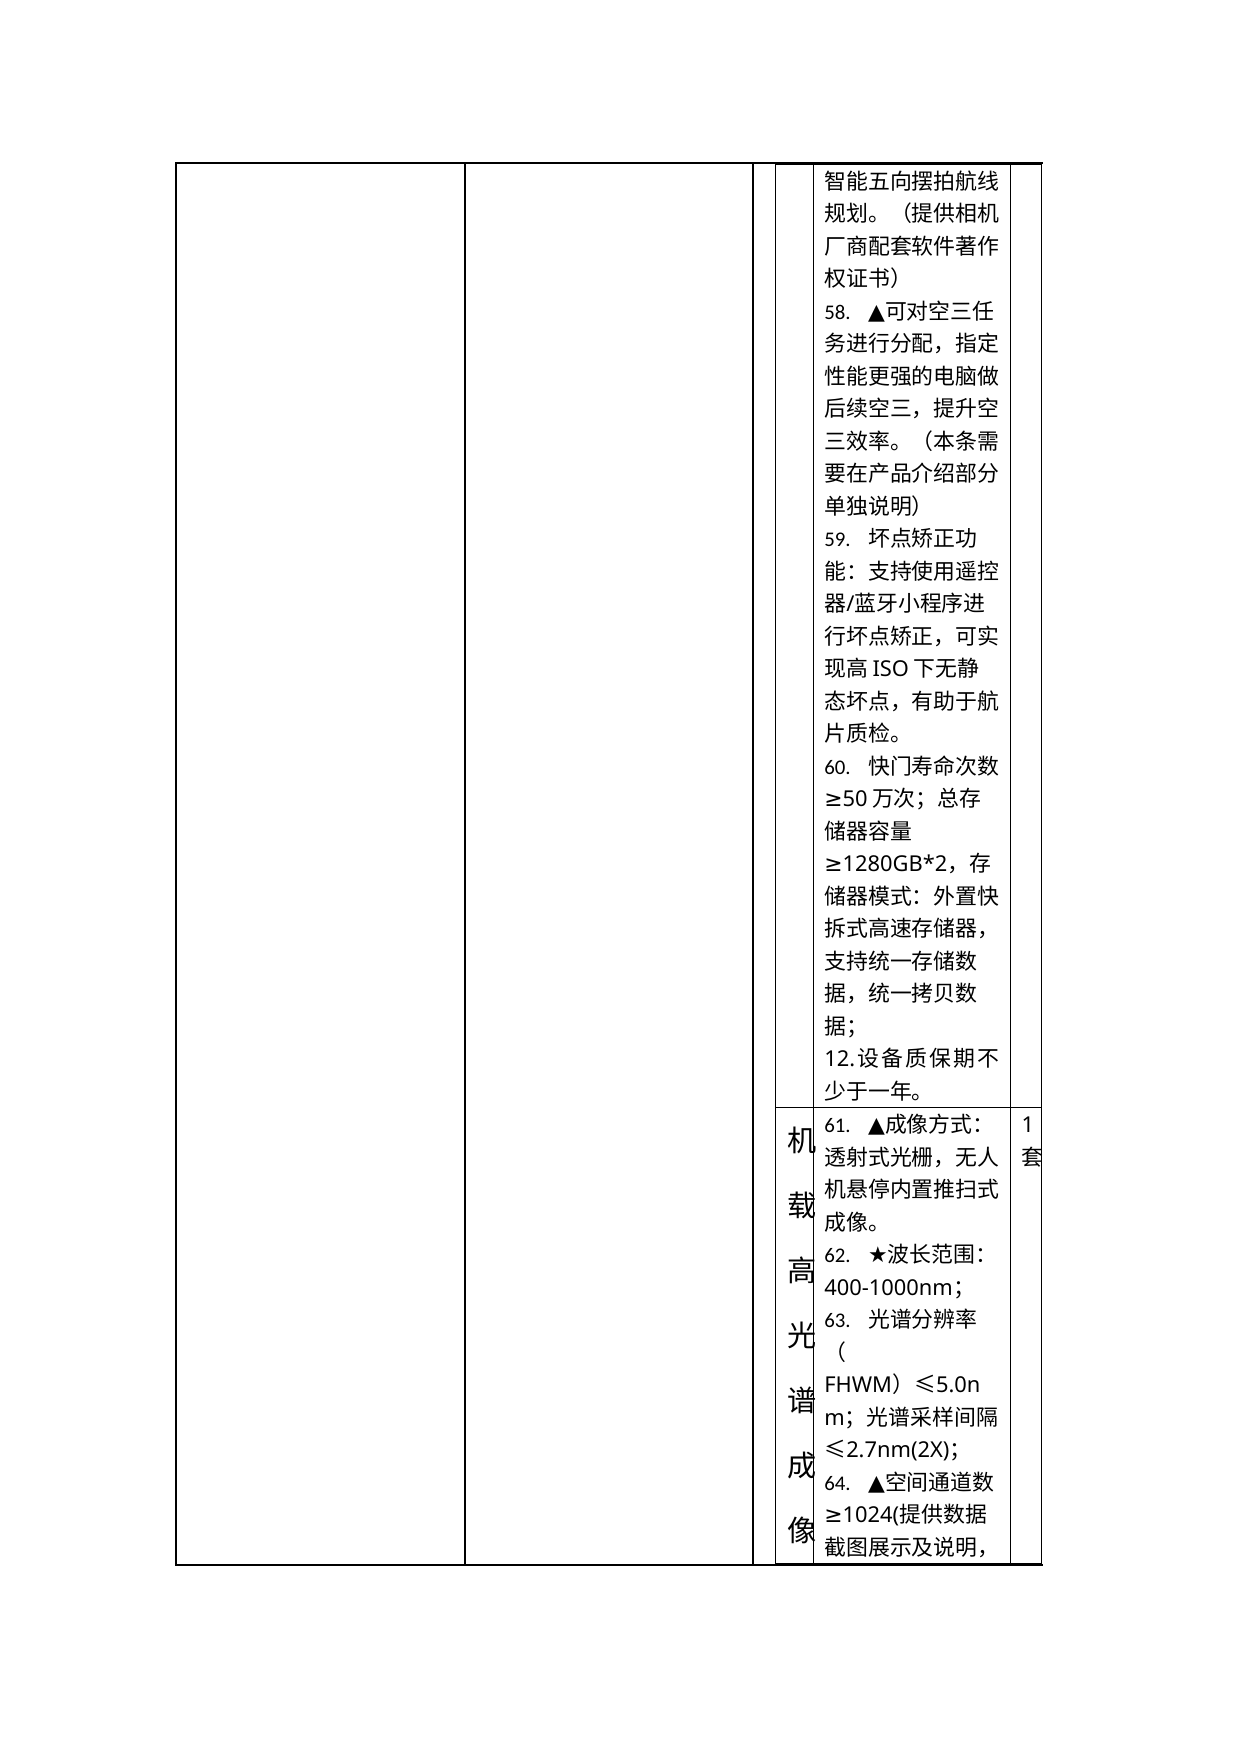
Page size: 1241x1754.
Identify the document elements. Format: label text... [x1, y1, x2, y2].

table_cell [754, 164, 775, 1564]
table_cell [1011, 1108, 1041, 1563]
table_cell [776, 1108, 813, 1563]
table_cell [776, 165, 813, 1107]
table_cell 1 [466, 164, 752, 1564]
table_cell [1011, 165, 1041, 1107]
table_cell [814, 165, 1010, 1107]
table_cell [814, 1108, 1010, 1563]
table_cell [177, 164, 464, 1564]
